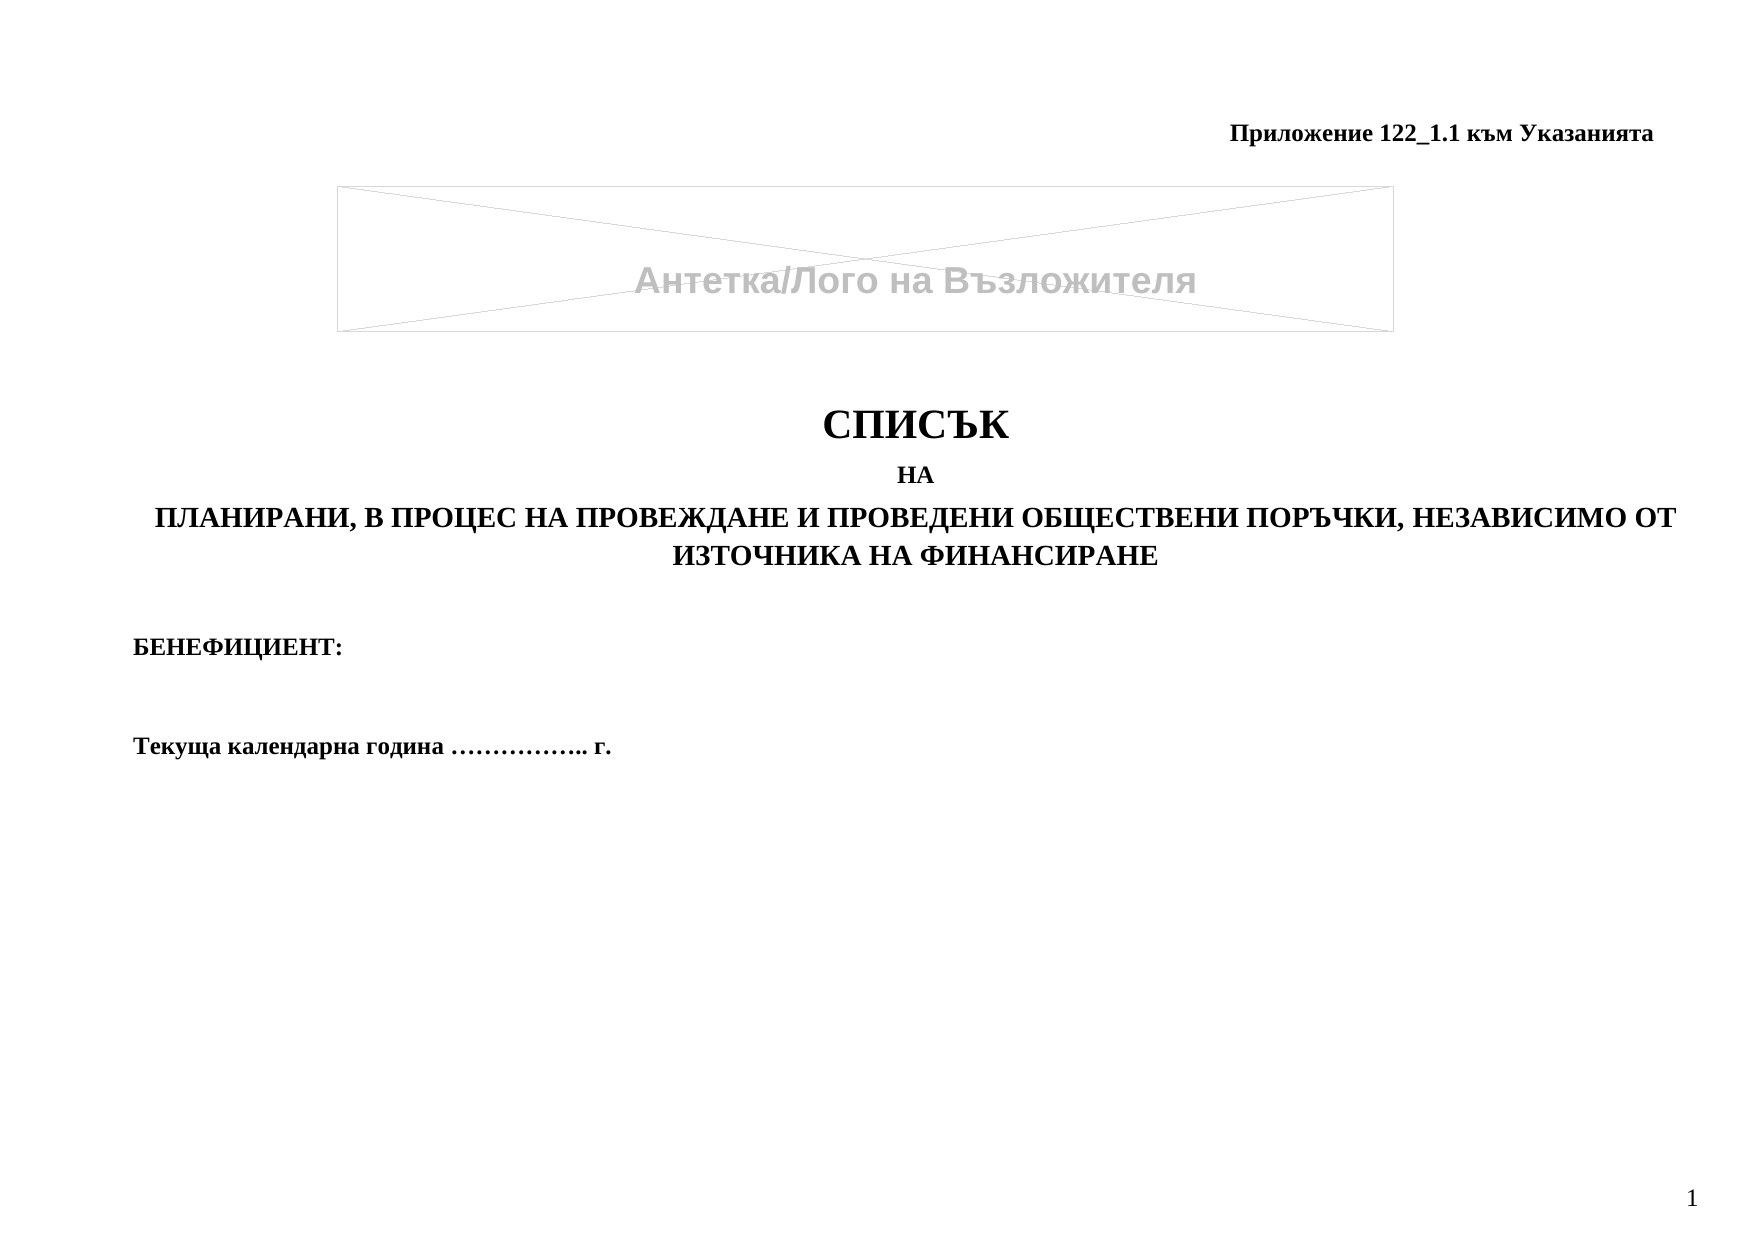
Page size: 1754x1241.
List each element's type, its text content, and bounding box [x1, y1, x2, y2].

text СПИСЪК [133, 399, 1698, 447]
text БЕНЕФИЦИЕНТ: [133, 632, 1698, 661]
text ПЛАНИРАНИ, В ПРОЦЕС НА ПРОВЕЖДАНЕ И ПРОВЕДЕНИ ОБЩЕСТВЕНИ ПОРЪЧКИ, НЕЗАВИСИМО ОТ ИЗТОЧНИКА НА ФИНАНСИРАНЕ [133, 500, 1698, 572]
text Приложение 122_1.1 към Указанията [133, 118, 1654, 147]
text Антетка/Лого на Възложителя [133, 258, 1698, 301]
text Текуща календарна година …………….. г. [133, 731, 1698, 760]
text НА [133, 460, 1698, 489]
